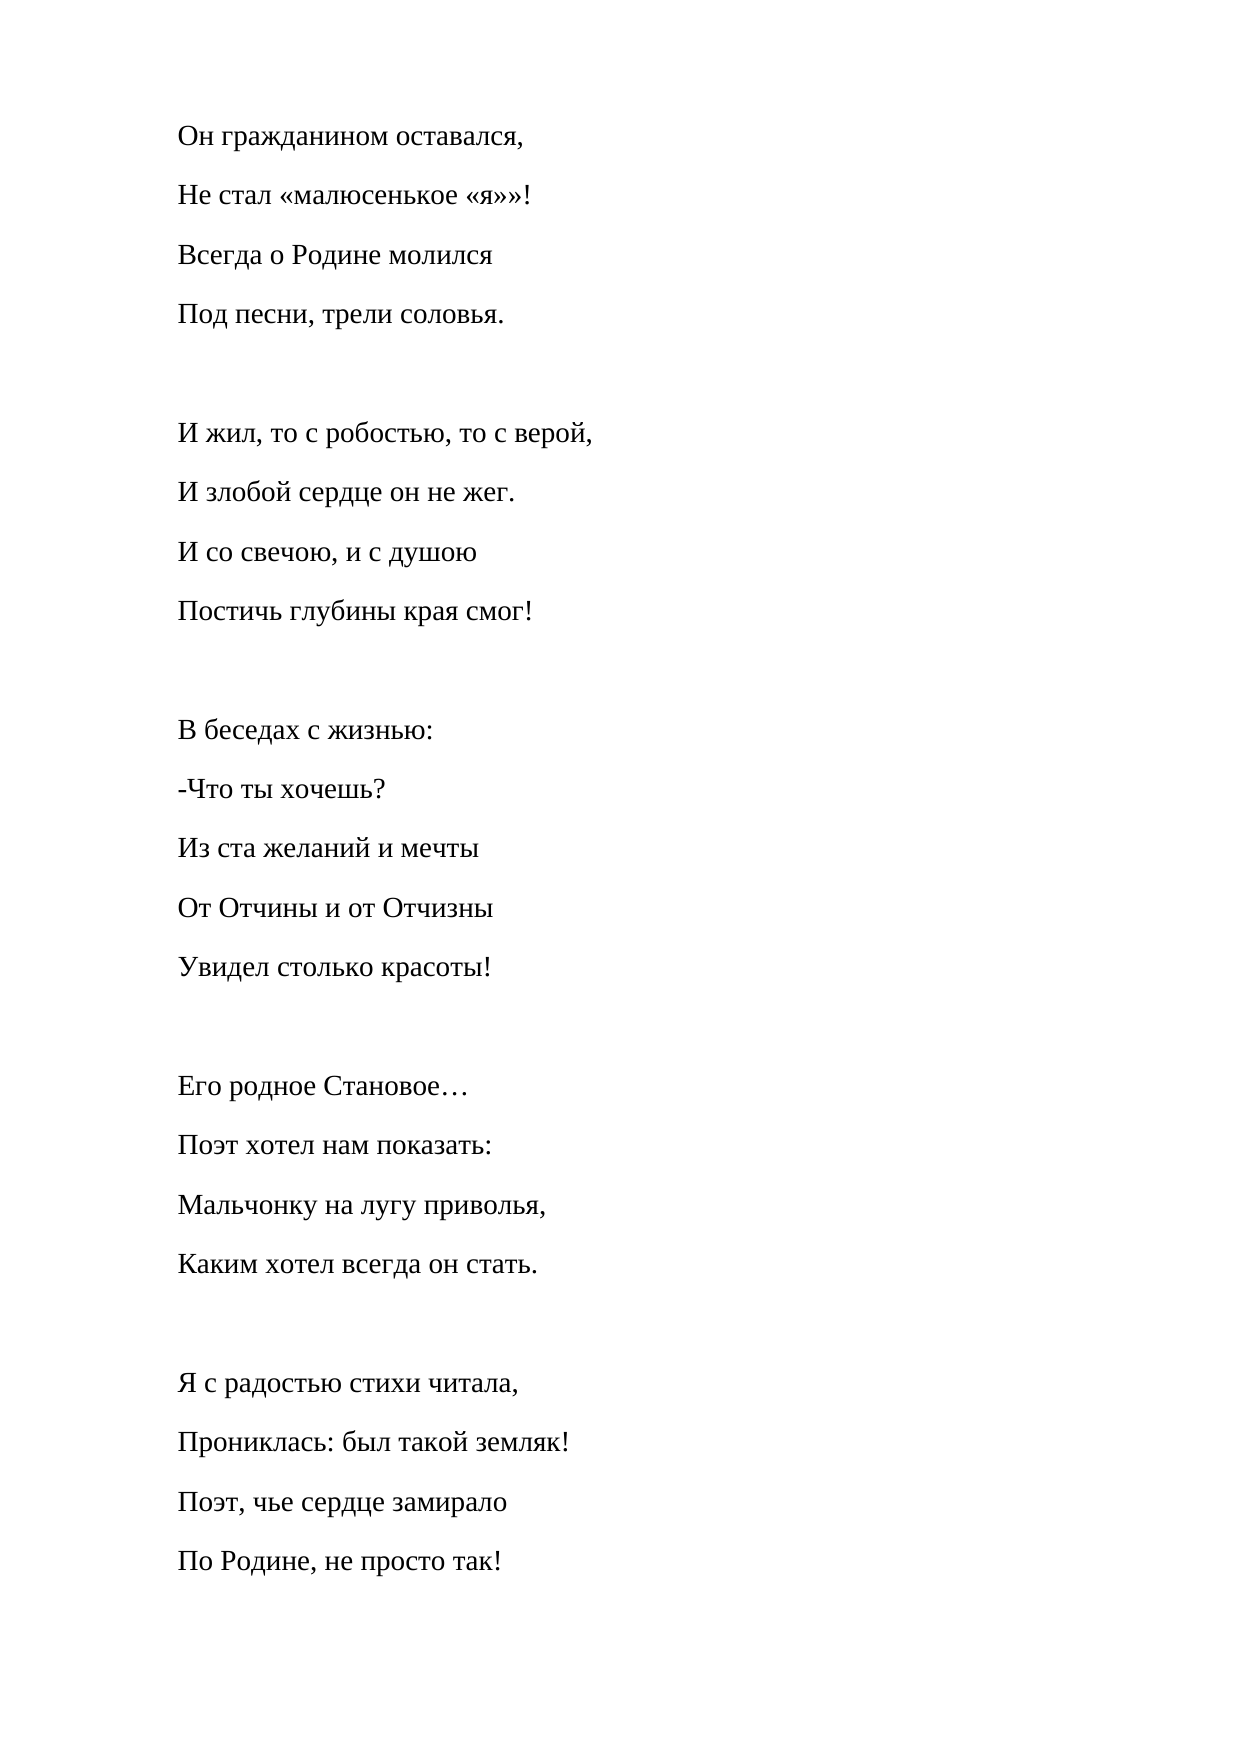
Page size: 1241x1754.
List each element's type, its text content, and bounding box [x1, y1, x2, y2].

text Прониклась: был такой земляк! [177, 1424, 1152, 1458]
text Всегда о Родине молился [177, 237, 1152, 270]
text И злобой сердце он не жег. [177, 474, 1152, 508]
text Постичь глубины края смог! [177, 593, 1152, 627]
text Поэт хотел нам показать: [177, 1127, 1152, 1161]
text Не стал «малюсенькое «я»»! [177, 177, 1152, 211]
text Увидел столько красоты! [177, 949, 1152, 983]
text И жил, то с робостью, то с верой, [177, 415, 1152, 448]
text Я с радостью стихи читала, [177, 1365, 1152, 1398]
text Поэт, чье сердце замирало [177, 1484, 1152, 1517]
text Под песни, трели соловья. [177, 296, 1152, 330]
text Каким хотел всегда он стать. [177, 1246, 1152, 1280]
text -Что ты хочешь? [177, 771, 1152, 805]
text Мальчонку на лугу приволья, [177, 1187, 1152, 1220]
text И со свечою, и с душою [177, 534, 1152, 567]
text Его родное Становое… [177, 1068, 1152, 1102]
text Он гражданином оставался, [177, 118, 1152, 152]
text Из ста желаний и мечты [177, 831, 1152, 864]
text От Отчины и от Отчизны [177, 890, 1152, 923]
text В беседах с жизнью: [177, 712, 1152, 745]
text По Родине, не просто так! [177, 1543, 1152, 1577]
